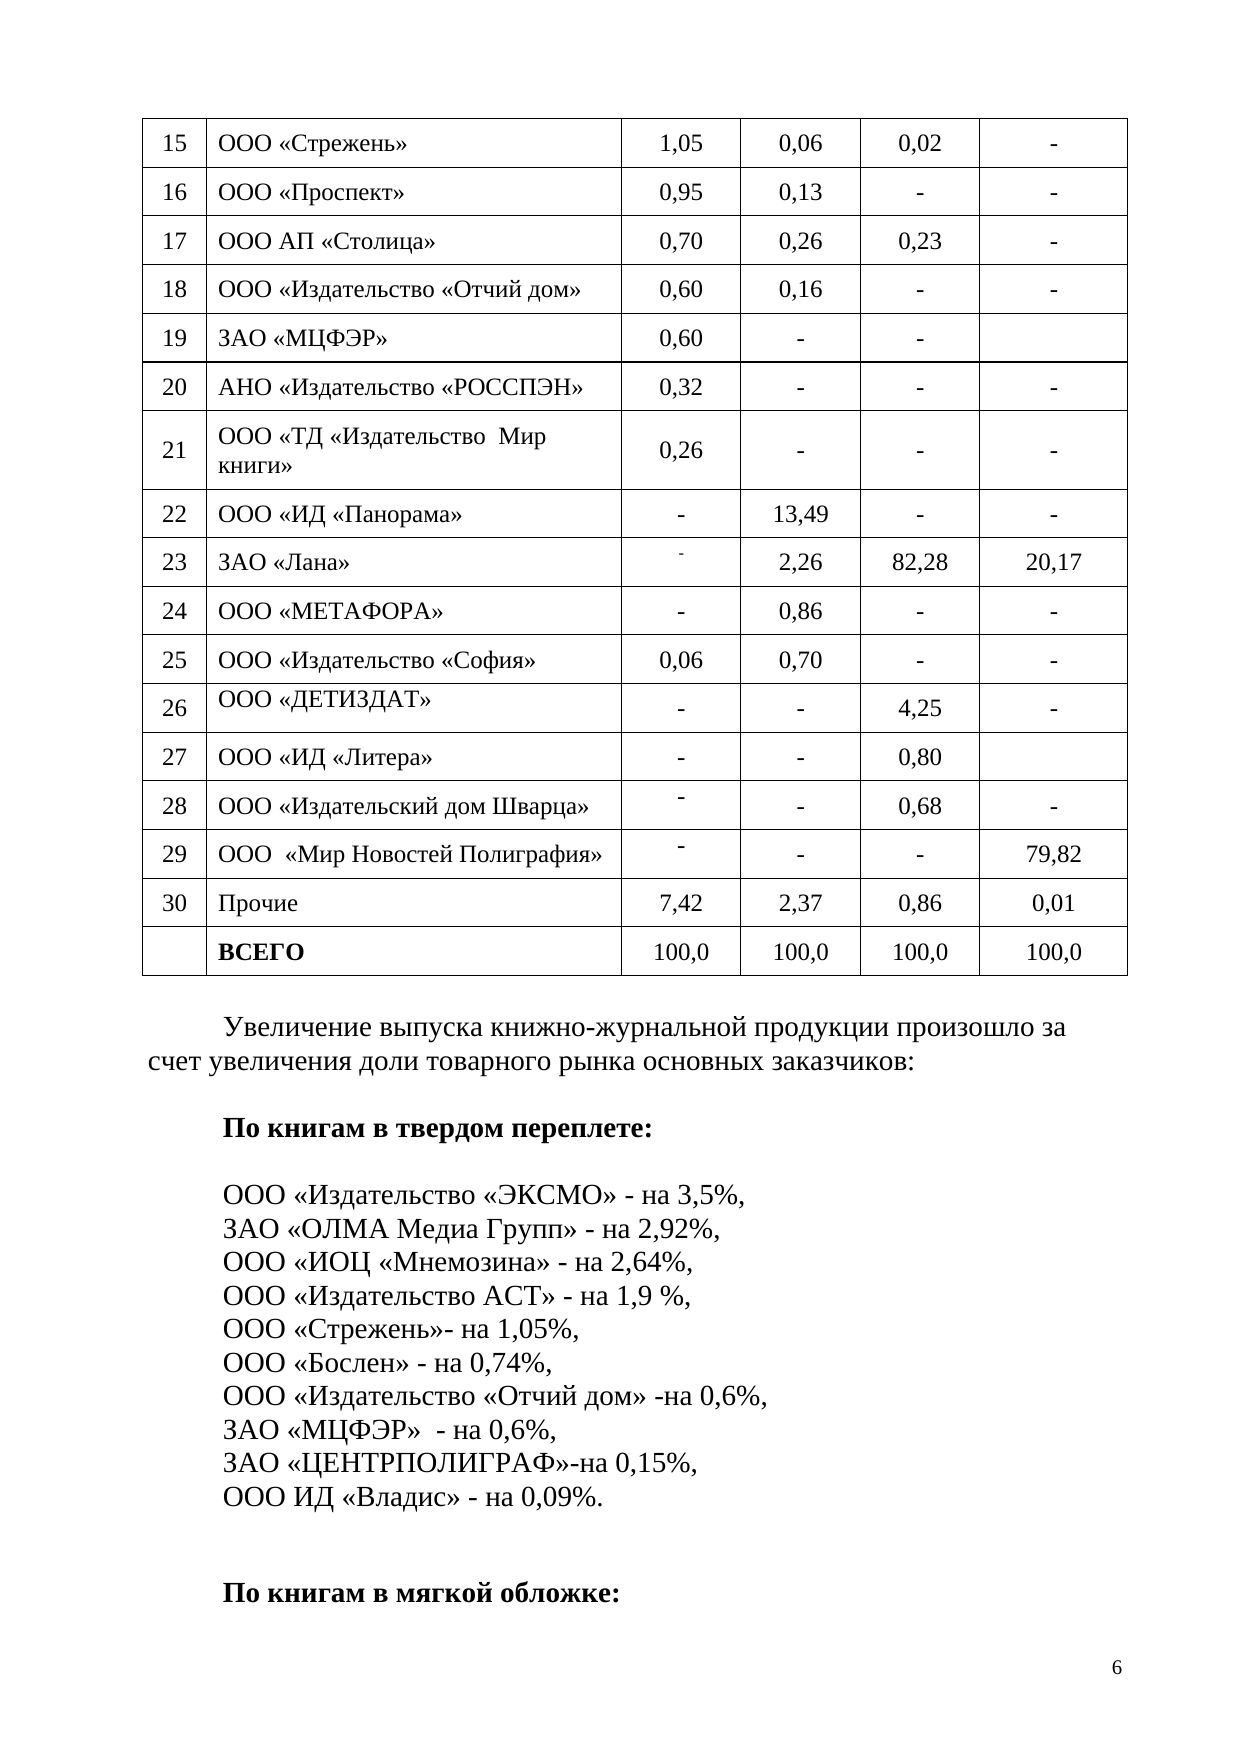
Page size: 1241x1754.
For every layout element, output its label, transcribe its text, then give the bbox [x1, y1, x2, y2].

table_cell 22 [143, 490, 206, 537]
table_cell - [980, 684, 1127, 732]
table_cell - [861, 265, 979, 313]
text Увеличение выпуска книжно-журнальной продукции произошло за счет увеличения доли товарного рынка основных заказчиков: [148, 1009, 1122, 1077]
table_cell - [622, 733, 740, 780]
table_cell 4,25 [861, 684, 979, 732]
table_cell 82,28 [861, 538, 979, 586]
text ЗАО «МЦФЭР» - на 0,6%, [148, 1412, 1122, 1446]
table_cell 0,60 [622, 314, 740, 361]
table_cell 0,06 [622, 635, 740, 683]
table_cell 20 [143, 363, 206, 410]
table_cell 19 [143, 314, 206, 361]
table_cell 100,0 [980, 927, 1127, 975]
text По книгам в твердом переплете: [148, 1110, 1122, 1144]
table_cell 0,86 [741, 587, 860, 634]
table_cell 0,60 [622, 265, 740, 313]
table_cell 23 [143, 538, 206, 586]
table_cell ООО АП «Столица» [207, 216, 621, 264]
text ООО «Стрежень»- на 1,05%, [148, 1311, 1122, 1345]
table_cell - [980, 216, 1127, 264]
text ООО «ИОЦ «Мнемозина» - на 2,64%, [148, 1244, 1122, 1278]
table_cell 0,32 [622, 363, 740, 410]
table_cell - [741, 733, 860, 780]
table_cell [980, 733, 1127, 780]
table_cell 1,05 [622, 119, 740, 167]
table_cell - [741, 684, 860, 732]
table_cell - [861, 635, 979, 683]
table_cell 29 [143, 830, 206, 878]
table_cell - [980, 363, 1127, 410]
table_cell 17 [143, 216, 206, 264]
table_cell - [622, 830, 740, 878]
table_cell - [861, 168, 979, 215]
table_cell - [741, 411, 860, 488]
table_cell 0,68 [861, 781, 979, 829]
table_cell - [622, 781, 740, 829]
table_cell - [980, 781, 1127, 829]
table_cell 21 [143, 411, 206, 488]
table_cell 79,82 [980, 830, 1127, 878]
text ООО «Издательство «Отчий дом» -на 0,6%, [148, 1378, 1122, 1412]
table_cell - [741, 363, 860, 410]
table_cell 18 [143, 265, 206, 313]
table_cell 25 [143, 635, 206, 683]
text ЗАО «ЦЕНТРПОЛИГРАФ»-на 0,15%, [148, 1446, 1122, 1479]
table_cell 0,70 [741, 635, 860, 683]
table_cell 7,42 [622, 879, 740, 926]
text ООО «Издательство «ЭКСМО» - на 3,5%, [148, 1177, 1122, 1211]
table_cell АНО «Издательство «РОССПЭН» [207, 363, 621, 410]
table_cell ЗАО «Лана» [207, 538, 621, 586]
table_cell - [861, 363, 979, 410]
table_cell 28 [143, 781, 206, 829]
table_cell ООО «МЕТАФОРА» [207, 587, 621, 634]
table_cell - [980, 119, 1127, 167]
table_cell - [741, 830, 860, 878]
table_cell - [741, 314, 860, 361]
table_cell 0,06 [741, 119, 860, 167]
table_cell - [861, 587, 979, 634]
table_cell ООО «Издательство «Отчий дом» [207, 265, 621, 313]
table_cell [143, 927, 206, 975]
table_cell [980, 314, 1127, 361]
table_cell 30 [143, 879, 206, 926]
table_cell - [861, 411, 979, 488]
text ЗАО «ОЛМА Медиа Групп» - на 2,92%, [148, 1211, 1122, 1244]
table_cell 2,37 [741, 879, 860, 926]
table_cell - [980, 411, 1127, 488]
table_cell ВСЕГО [207, 927, 621, 975]
text По книгам в мягкой обложке: [148, 1575, 1122, 1608]
table_cell - [980, 635, 1127, 683]
table_cell 100,0 [622, 927, 740, 975]
table_cell 13,49 [741, 490, 860, 537]
table_cell - [980, 490, 1127, 537]
table_cell - [741, 781, 860, 829]
text ООО ИД «Владис» - на 0,09%. [148, 1479, 1122, 1513]
table_cell ООО «ИД «Панорама» [207, 490, 621, 537]
table_cell Прочие [207, 879, 621, 926]
table_cell 24 [143, 587, 206, 634]
table_cell 100,0 [861, 927, 979, 975]
table_cell 100,0 [741, 927, 860, 975]
table_cell 15 [143, 119, 206, 167]
table_cell ООО «Мир Новостей Полиграфия» [207, 830, 621, 878]
table_cell ООО «Издательство «София» [207, 635, 621, 683]
table_cell 0,02 [861, 119, 979, 167]
table_cell ООО «Издательский дом Шварца» [207, 781, 621, 829]
table_cell 26 [143, 684, 206, 732]
table_cell - [622, 587, 740, 634]
table_cell 0,86 [861, 879, 979, 926]
table_cell - [622, 490, 740, 537]
table_cell 0,01 [980, 879, 1127, 926]
table_cell ООО «ИД «Литера» [207, 733, 621, 780]
table_cell - [861, 830, 979, 878]
table_cell ЗАО «МЦФЭР» [207, 314, 621, 361]
table_cell 0,23 [861, 216, 979, 264]
table_cell - [861, 314, 979, 361]
table_cell - [861, 490, 979, 537]
table_cell ООО «Проспект» [207, 168, 621, 215]
table_cell ООО «ТД «Издательство Мир книги» [207, 411, 621, 488]
table_cell 20,17 [980, 538, 1127, 586]
table_cell - [980, 168, 1127, 215]
table_cell ООО «Стрежень» [207, 119, 621, 167]
table_cell ООО «ДЕТИЗДАТ» [207, 684, 621, 732]
table_cell - [980, 265, 1127, 313]
table_cell 0,80 [861, 733, 979, 780]
text ООО «Бослен» - на 0,74%, [148, 1345, 1122, 1378]
table_cell 0,13 [741, 168, 860, 215]
table_cell 0,16 [741, 265, 860, 313]
table_cell 0,26 [622, 411, 740, 488]
table_cell - [622, 684, 740, 732]
table_cell 16 [143, 168, 206, 215]
table_cell 0,70 [622, 216, 740, 264]
table_cell 27 [143, 733, 206, 780]
text ООО «Издательство АСТ» - на 1,9 %, [148, 1278, 1122, 1311]
table_cell - [622, 538, 740, 586]
table_cell 0,95 [622, 168, 740, 215]
table_cell - [980, 587, 1127, 634]
table_cell 0,26 [741, 216, 860, 264]
table_cell 2,26 [741, 538, 860, 586]
